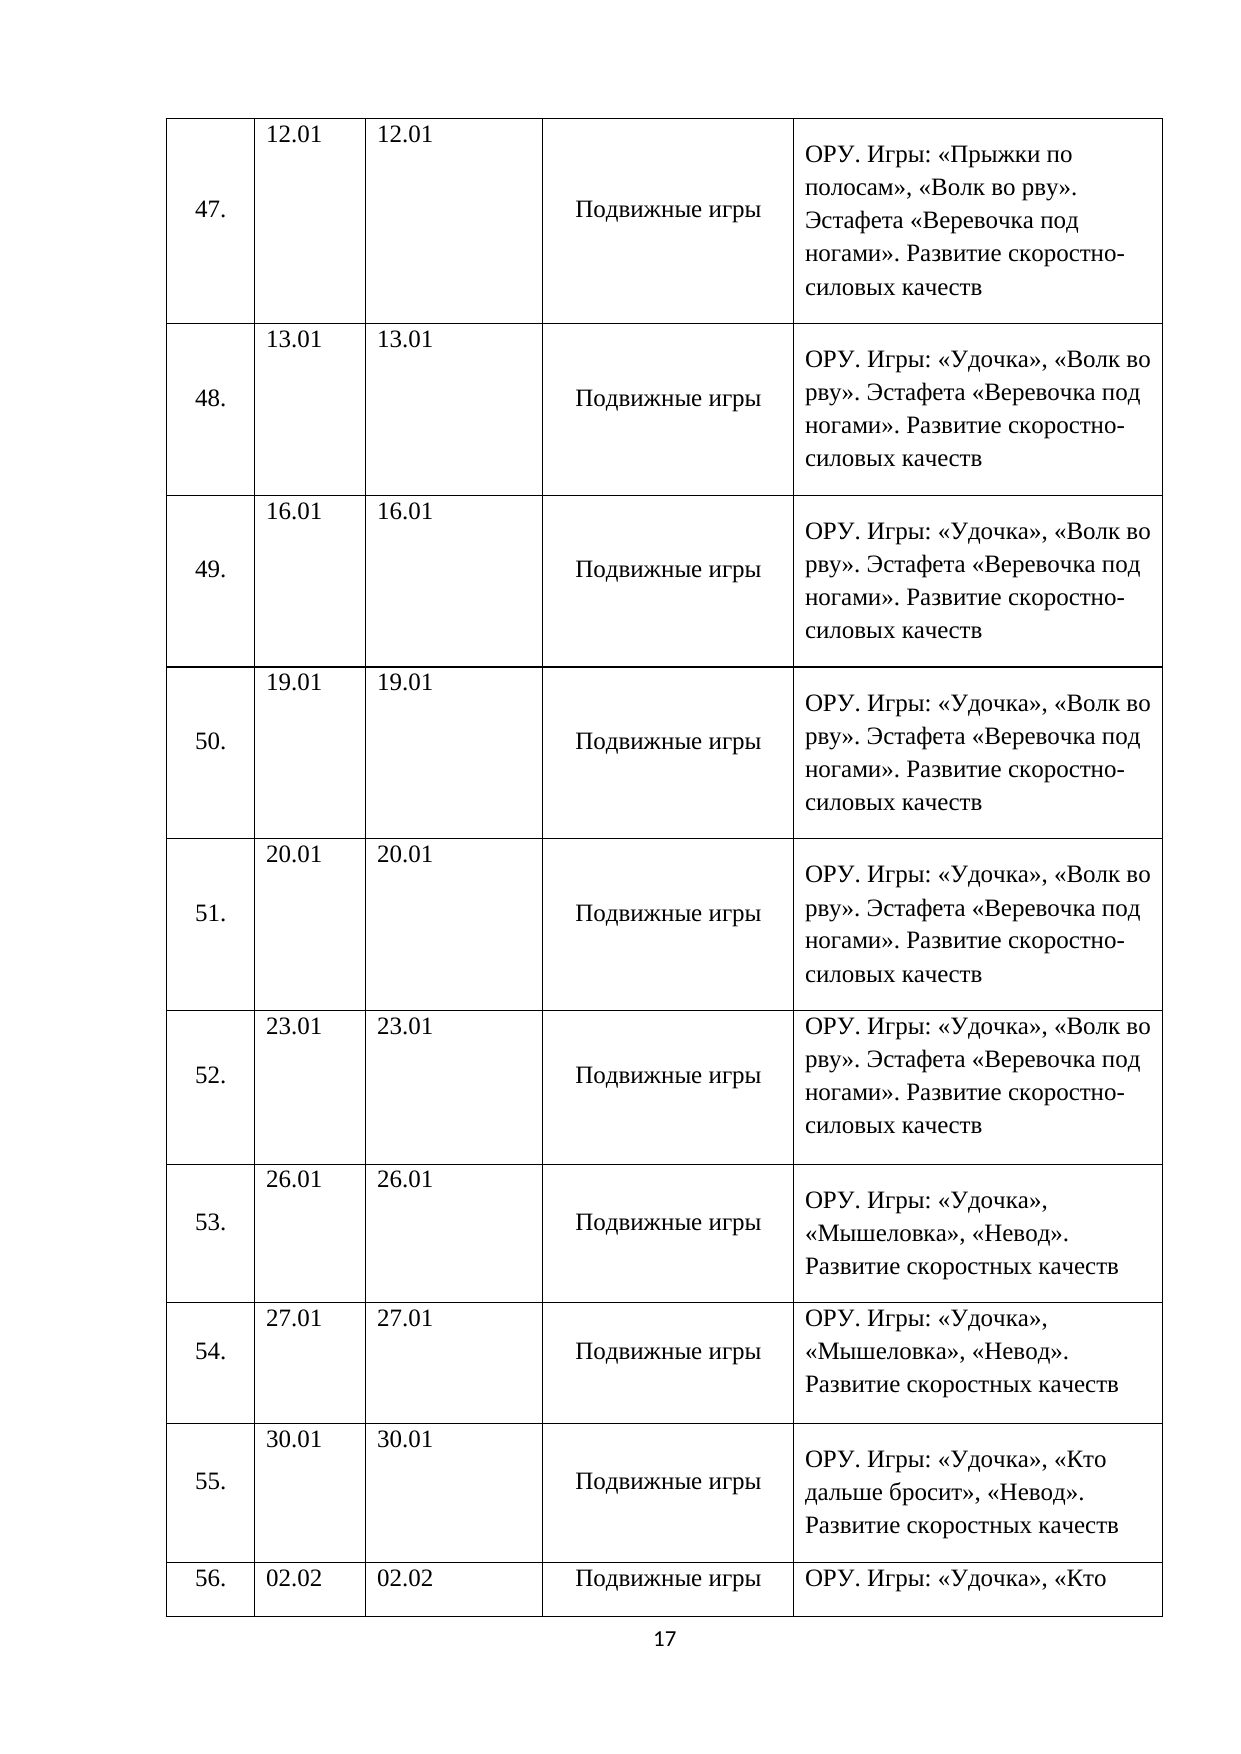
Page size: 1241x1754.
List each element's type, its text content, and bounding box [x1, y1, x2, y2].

table_cell 12.01 [255, 119, 365, 323]
table_cell Подвижные игры [543, 324, 793, 495]
table_cell 23.01 [366, 1011, 542, 1163]
table_cell 52. [167, 1011, 254, 1163]
table_cell ОРУ. Игры: «Удочка», «Волк во рву». Эстафета «Веревочка под ногами». Развитие скоростно-силовых качеств [794, 496, 1162, 666]
table_cell 02.02 [255, 1563, 365, 1616]
table_cell 13.01 [255, 324, 365, 495]
table_cell 50. [167, 668, 254, 838]
table_cell Подвижные игры [543, 668, 793, 838]
table_cell ОРУ. Игры: «Удочка», «Волк во рву». Эстафета «Веревочка под ногами». Развитие скоростно-силовых качеств [794, 668, 1162, 838]
table_cell 20.01 [255, 839, 365, 1010]
table_cell Подвижные игры [543, 119, 793, 323]
table_cell 51. [167, 839, 254, 1010]
table_cell 26.01 [255, 1165, 365, 1302]
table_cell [794, 1563, 1162, 1616]
table_cell ОРУ. Игры: «Удочка», «Волк во рву». Эстафета «Веревочка под ногами». Развитие скоростно-силовых качеств [794, 839, 1162, 1010]
table_cell 02.02 [366, 1563, 542, 1616]
table_cell 55. [167, 1424, 254, 1562]
table_cell 48. [167, 324, 254, 495]
table_cell 26.01 [366, 1165, 542, 1302]
table_cell Подвижные игры [543, 1563, 793, 1616]
table_cell 53. [167, 1165, 254, 1302]
table_cell 19.01 [255, 668, 365, 838]
table_cell Подвижные игры [543, 1011, 793, 1163]
table_cell 49. [167, 496, 254, 666]
table_cell Подвижные игры [543, 1165, 793, 1302]
table_cell ОРУ. Игры: «Удочка», «Волк во рву». Эстафета «Веревочка под ногами». Развитие скоростно-силовых качеств [794, 324, 1162, 495]
table_cell 47. [167, 119, 254, 323]
table_cell 27.01 [366, 1303, 542, 1423]
table_cell Подвижные игры [543, 1424, 793, 1562]
table_cell 19.01 [366, 668, 542, 838]
table_cell Подвижные игры [543, 496, 793, 666]
table_cell 56. [167, 1563, 254, 1616]
table_cell ОРУ. Игры: «Удочка», «Мышеловка», «Невод». Развитие скоростных качеств [794, 1165, 1162, 1302]
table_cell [794, 1424, 1162, 1562]
table_cell Подвижные игры [543, 1303, 793, 1423]
table_cell Подвижные игры [543, 839, 793, 1010]
table_cell 13.01 [366, 324, 542, 495]
table_cell 30.01 [255, 1424, 365, 1562]
table_cell 12.01 [366, 119, 542, 323]
table_cell 54. [167, 1303, 254, 1423]
table_cell 27.01 [255, 1303, 365, 1423]
table_cell ОРУ. Игры: «Удочка», «Волк во рву». Эстафета «Веревочка под ногами». Развитие скоростно-силовых качеств [794, 1011, 1162, 1163]
table_cell 20.01 [366, 839, 542, 1010]
table_cell 16.01 [255, 496, 365, 666]
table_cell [794, 119, 1162, 323]
table_cell 16.01 [366, 496, 542, 666]
table_cell 30.01 [366, 1424, 542, 1562]
table_cell 23.01 [255, 1011, 365, 1163]
table_cell ОРУ. Игры: «Удочка», «Мышеловка», «Невод». Развитие скоростных качеств [794, 1303, 1162, 1423]
